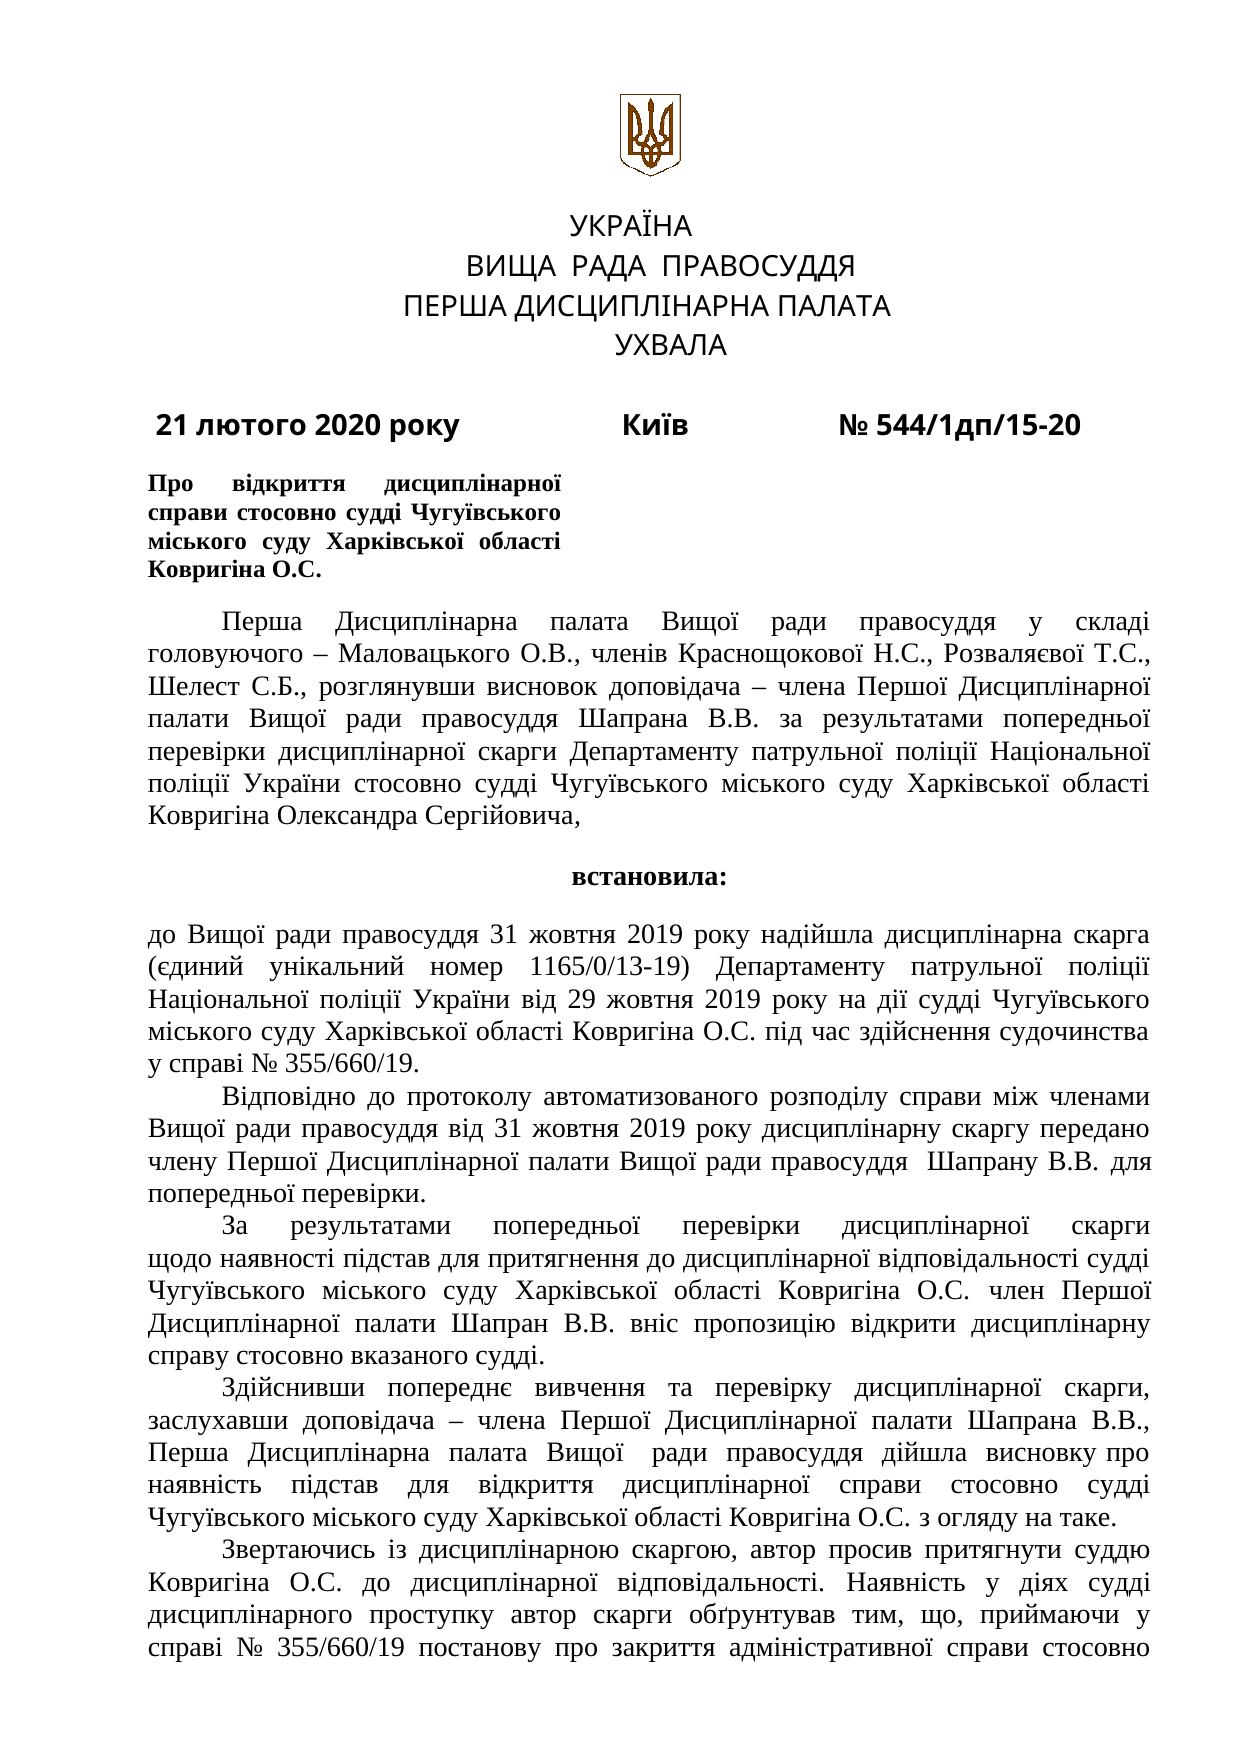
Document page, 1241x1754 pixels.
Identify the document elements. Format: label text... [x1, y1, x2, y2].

text Відповідно до протоколу автоматизованого розподілу справи між членами Вищої ради правосуддя від 31 жовтня 2019 року дисциплінарну скаргу передано члену Першої Дисциплінарної палати Вищої ради правосуддя Шапрану В.В. для попередньої перевірки. [148, 1079, 1152, 1208]
text встановила: [148, 859, 1152, 891]
text до Вищої ради правосуддя 31 жовтня 2019 року надійшла дисциплінарна скарга (єдиний унікальний номер 1165/0/13-19) Департаменту патрульної поліції Національної поліції України від 29 жовтня 2019 року на дії судді Чугуївського міського суду Харківської області Ковригіна О.С. під час здійснення судочинства у справі № 355/660/19. [148, 917, 1151, 1079]
text ВИЩА РАДА ПРАВОСУДДЯ [148, 245, 1152, 285]
table_header 21 лютого 2020 року [144, 404, 498, 468]
table_header Київ [499, 404, 812, 468]
text ПЕРША ДИСЦИПЛІНАРНА ПАЛАТА [148, 285, 1152, 324]
text Здійснивши попереднє вивчення та перевірку дисциплінарної скарги, заслухавши доповідача – члена Першої Дисциплінарної палати Шапрана В.В., Перша Дисциплінарна палата Вищої ради правосуддя дійшла висновку про наявність підстав для відкриття дисциплінарної справи стосовно судді Чугуївського міського суду Харківської області Ковригіна О.С. з огляду на таке. [148, 1370, 1152, 1532]
text УКРАЇНА [501, 205, 1152, 245]
text За результатами попередньої перевірки дисциплінарної скарги щодо наявності підстав для притягнення до дисциплінарної відповідальності судді Чугуївського міського суду Харківської області Ковригіна О.С. член Першої Дисциплінарної палати Шапран В.В. вніс пропозицію відкрити дисциплінарну справу стосовно вказаного судді. [148, 1208, 1152, 1370]
text Перша Дисциплінарна палата Вищої ради правосуддя у складі головуючого – Маловацького О.В., членів Краснощокової Н.С., Розваляєвої Т.С., Шелест С.Б., розглянувши висновок доповідача – члена Першої Дисциплінарної палати Вищої ради правосуддя Шапрана В.В. за результатами попередньої перевірки дисциплінарної скарги Департаменту патрульної поліції Національної поліції України стосовно судді Чугуївського міського суду Харківської області Ковригіна Олександра Сергійовича, [148, 604, 1152, 831]
text УХВАЛА [148, 324, 1152, 364]
table_header № 544/1дп/15-20 [812, 404, 1144, 468]
picture [613, 88, 687, 181]
text Про відкриття дисциплінарної справи стосовно судді Чугуївського міського суду Харківської області Ковригіна О.С. [148, 468, 561, 583]
